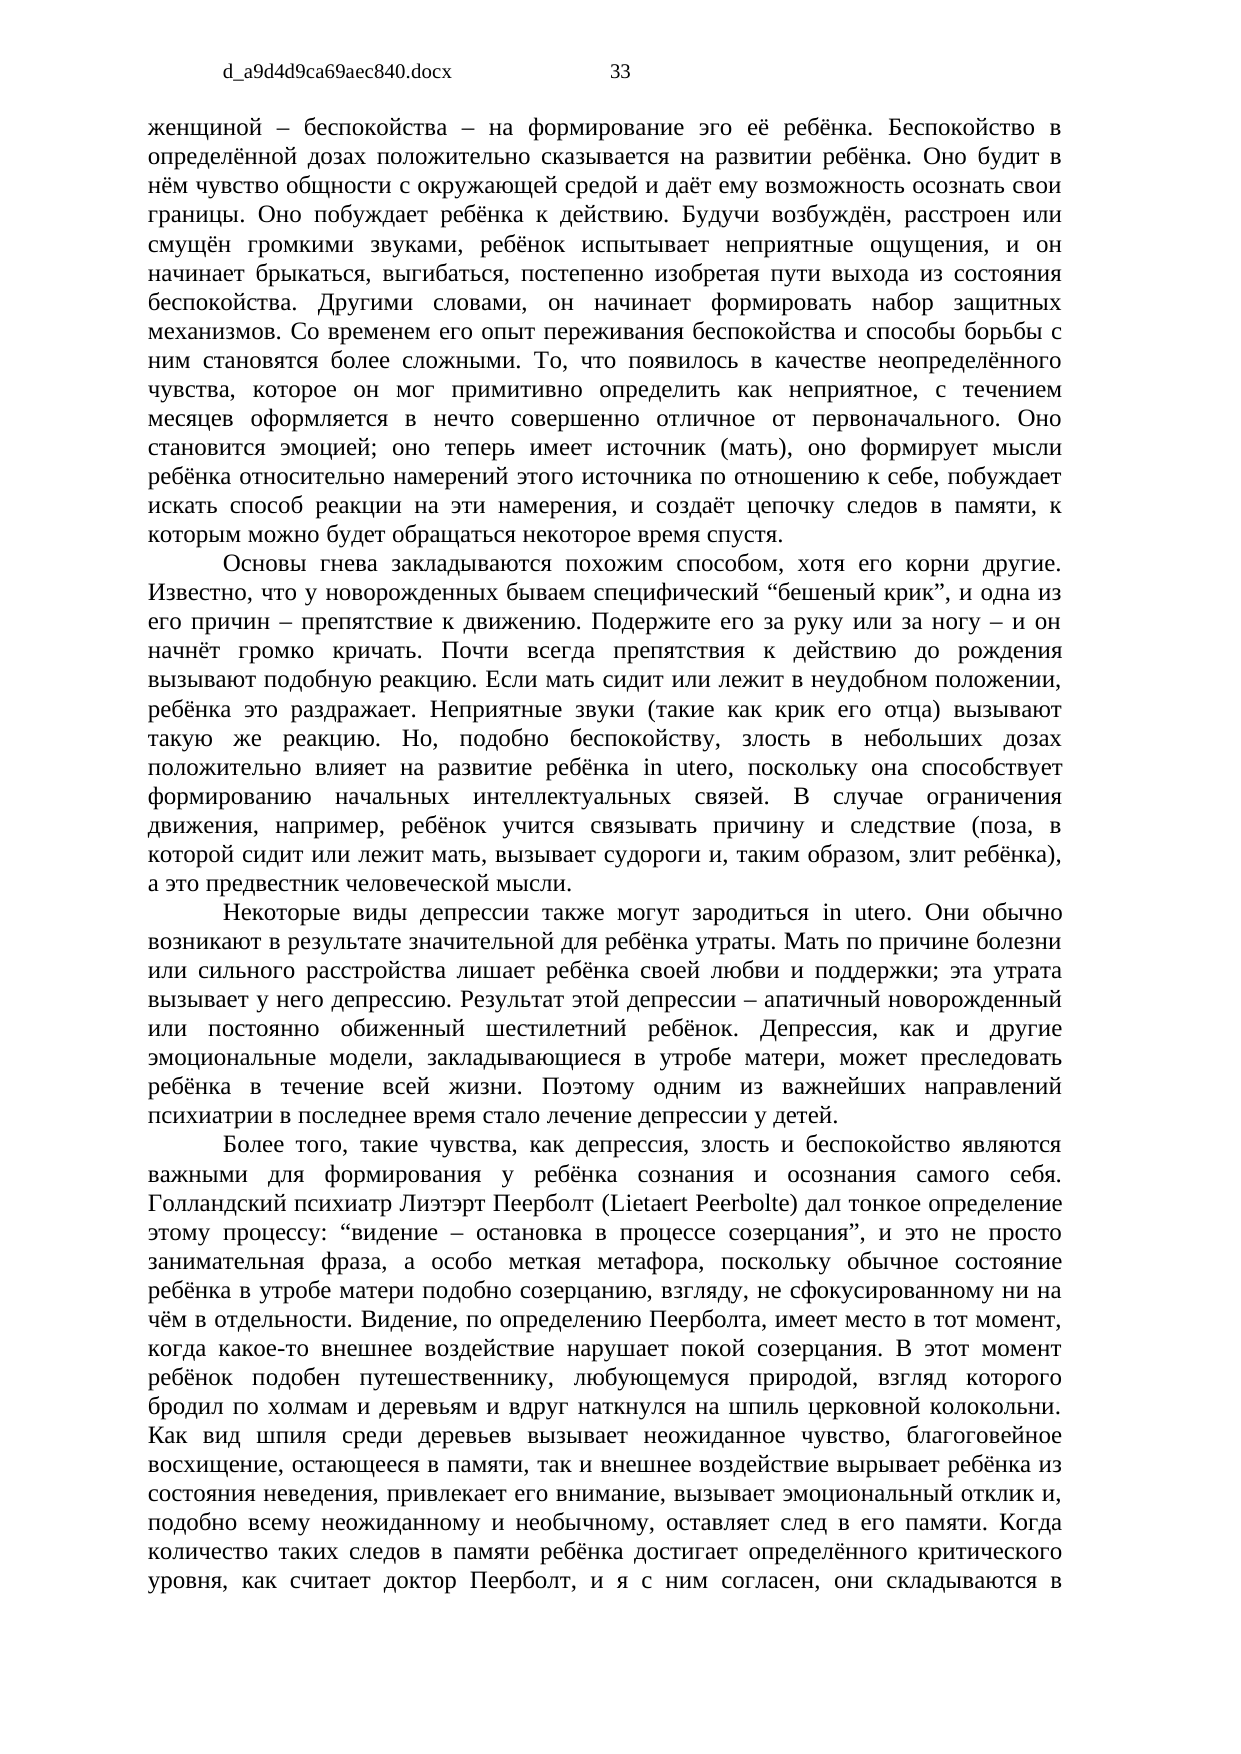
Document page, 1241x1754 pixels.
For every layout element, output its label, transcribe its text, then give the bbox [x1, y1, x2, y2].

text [148, 112, 1063, 548]
text Основы гнева закладываются похожим способом, хотя его корни другие. Известно, что у новорожденных бываем специфический “бешеный крик”, и одна из его причин – препятствие к движению. Подержите его за руку или за ногу – и он начнёт громко кричать. Почти всегда препятствия к действию до рождения вызывают подобную реакцию. Если мать сидит или лежит в неудобном положении, ребёнка это раздражает. Неприятные звуки (такие как крик его отца) вызывают такую же реакцию. Но, подобно беспокойству, злость в небольших дозах положительно влияет на развитие ребёнка in utero, поскольку она способствует формированию начальных интеллектуальных связей. В случае ограничения движения, например, ребёнок учится связывать причину и следствие (поза, в которой сидит или лежит мать, вызывает судороги и, таким образом, злит ребёнка), а это предвестник человеческой мысли. [148, 548, 1063, 897]
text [148, 1129, 1063, 1594]
text Некоторые виды депрессии также могут зародиться in utero. Они обычно возникают в результате значительной для ребёнка утраты. Мать по причине болезни или сильного расстройства лишает ребёнка своей любви и поддержки; эта утрата вызывает у него депрессию. Результат этой депрессии – апатичный новорожденный или постоянно обиженный шестилетний ребёнок. Депрессия, как и другие эмоциональные модели, закладывающиеся в утробе матери, может преследовать ребёнка в течение всей жизни. Поэтому одним из важнейших направлений психиатрии в последнее время стало лечение депрессии у детей. [148, 897, 1063, 1129]
